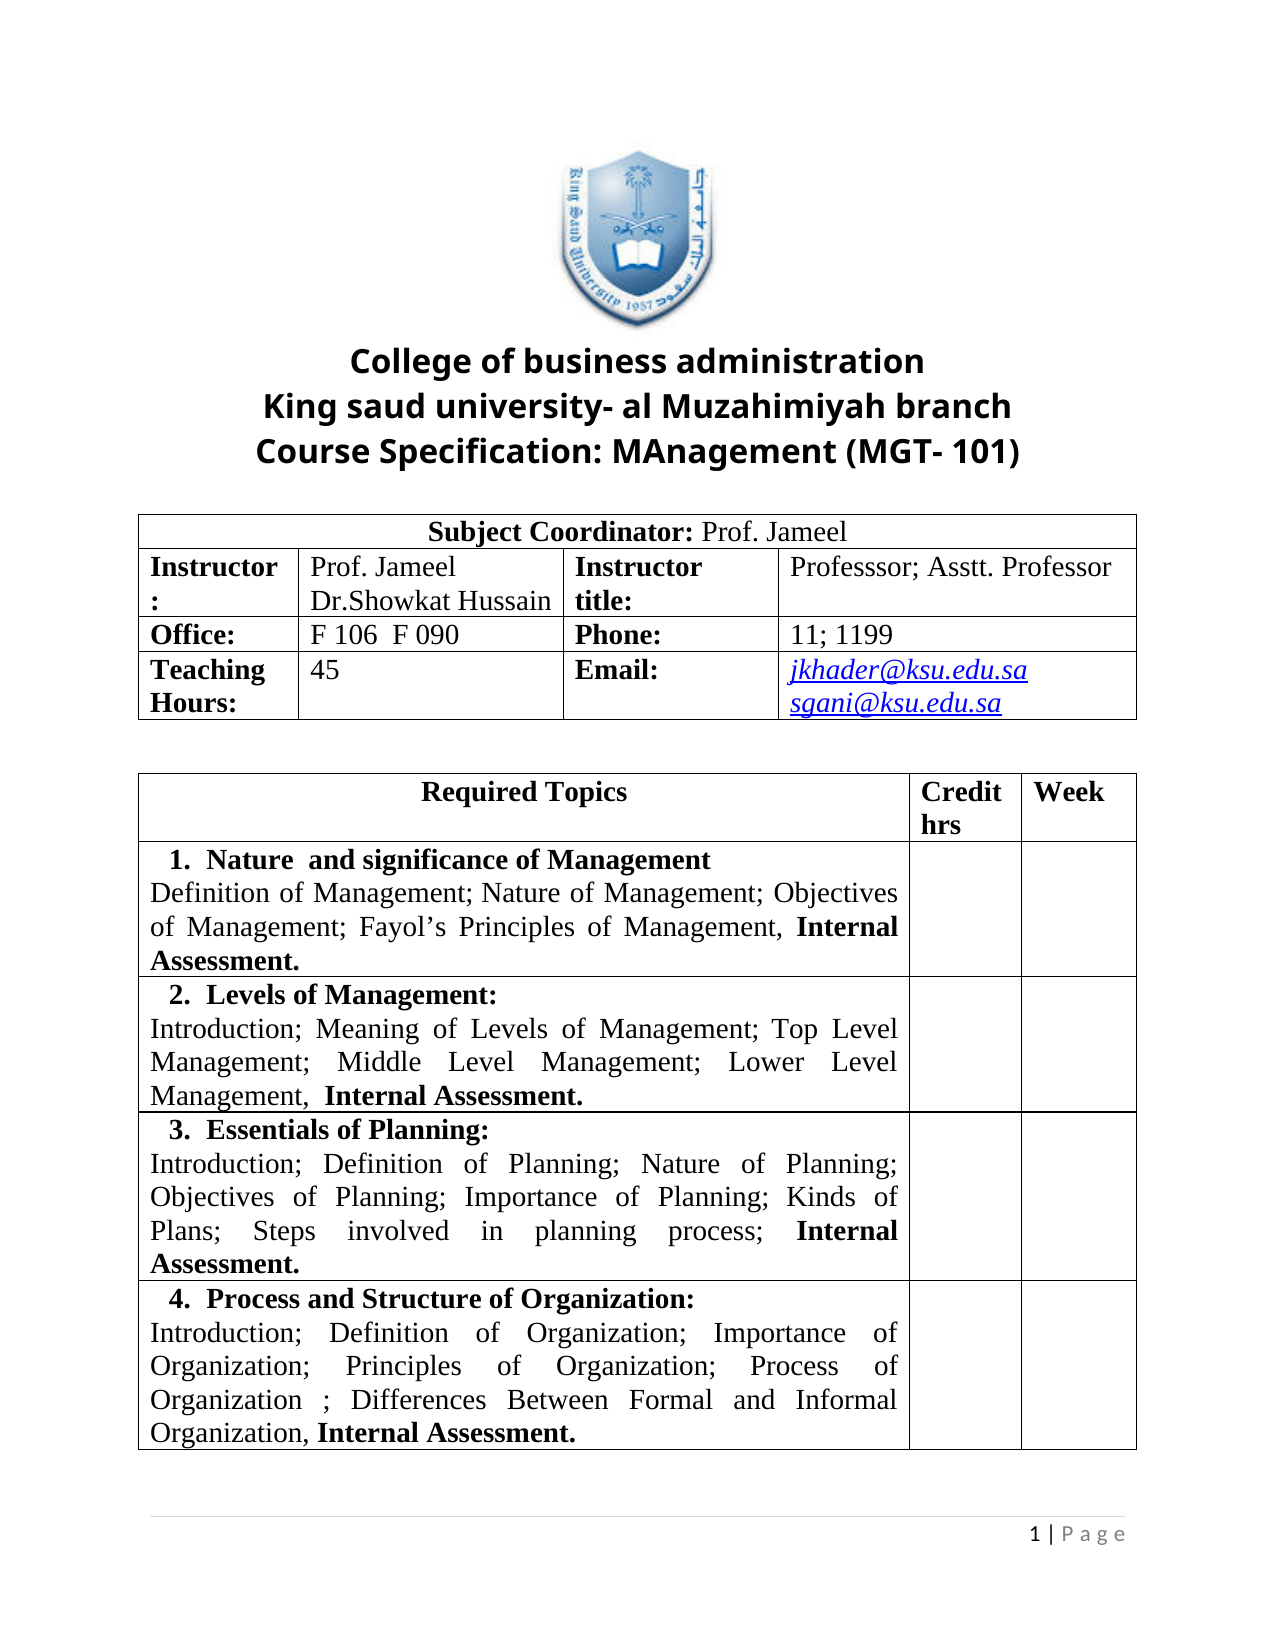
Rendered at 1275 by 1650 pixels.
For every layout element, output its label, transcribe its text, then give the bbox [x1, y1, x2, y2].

table_cell [1022, 842, 1136, 976]
text King saud university- al Muzahimiyah branch [150, 383, 1125, 428]
table_cell [910, 1113, 1021, 1280]
table_cell Phone: [564, 617, 778, 651]
table_cell [1022, 1113, 1136, 1280]
table_cell Prof. Jameel Dr.Showkat Hussain [299, 549, 563, 616]
table_header Required Topics [139, 774, 909, 841]
table_cell jkhader@ksu.edu.sa sgani@ksu.edu.sa [779, 652, 1136, 719]
table_cell [910, 977, 1021, 1111]
table_cell Instructor title: [564, 549, 778, 616]
table_header Week [1022, 774, 1136, 841]
table_cell F 106 F 090 [299, 617, 563, 651]
text College of business administration [150, 337, 1125, 383]
table_cell Instructor: [139, 549, 298, 616]
table_cell Levels of Management: Introduction; Meaning of Levels of Management; Top Level Management; Middle Level Management; Lower Level Management, Internal Assessment. [139, 977, 909, 1111]
table_cell [1022, 1281, 1136, 1449]
table_cell Teaching Hours: [139, 652, 298, 719]
table_cell Nature and significance of Management Definition of Management; Nature of Management; Objectives of Management; Fayol’s Principles of Management, Internal Assessment. [139, 842, 909, 976]
table_cell [910, 842, 1021, 976]
table_cell Essentials of Planning: Introduction; Definition of Planning; Nature of Planning; Objectives of Planning; Importance of Planning; Kinds of Plans; Steps involved in planning process; Internal Assessment. [139, 1113, 909, 1280]
table_cell Professsor; Asstt. Professor [779, 549, 1136, 616]
table_cell Office: [139, 617, 298, 651]
table_cell [1022, 977, 1136, 1111]
table_cell [910, 1281, 1021, 1449]
text Course Specification: MAnagement (MGT- 101) [150, 428, 1125, 474]
table_cell Email: [564, 652, 778, 719]
table_cell Process and Structure of Organization: Introduction; Definition of Organization; Importance of Organization; Principles of Organization; Process of Organization ; Differences Between Formal and Informal Organization, Internal Assessment. [139, 1281, 909, 1449]
table_header Credit hrs [910, 774, 1021, 841]
table_cell 11; 1199 [779, 617, 1136, 651]
table_header Subject Coordinator: Prof. Jameel [139, 515, 1136, 548]
picture [539, 140, 736, 338]
table_cell 45 [299, 652, 563, 719]
